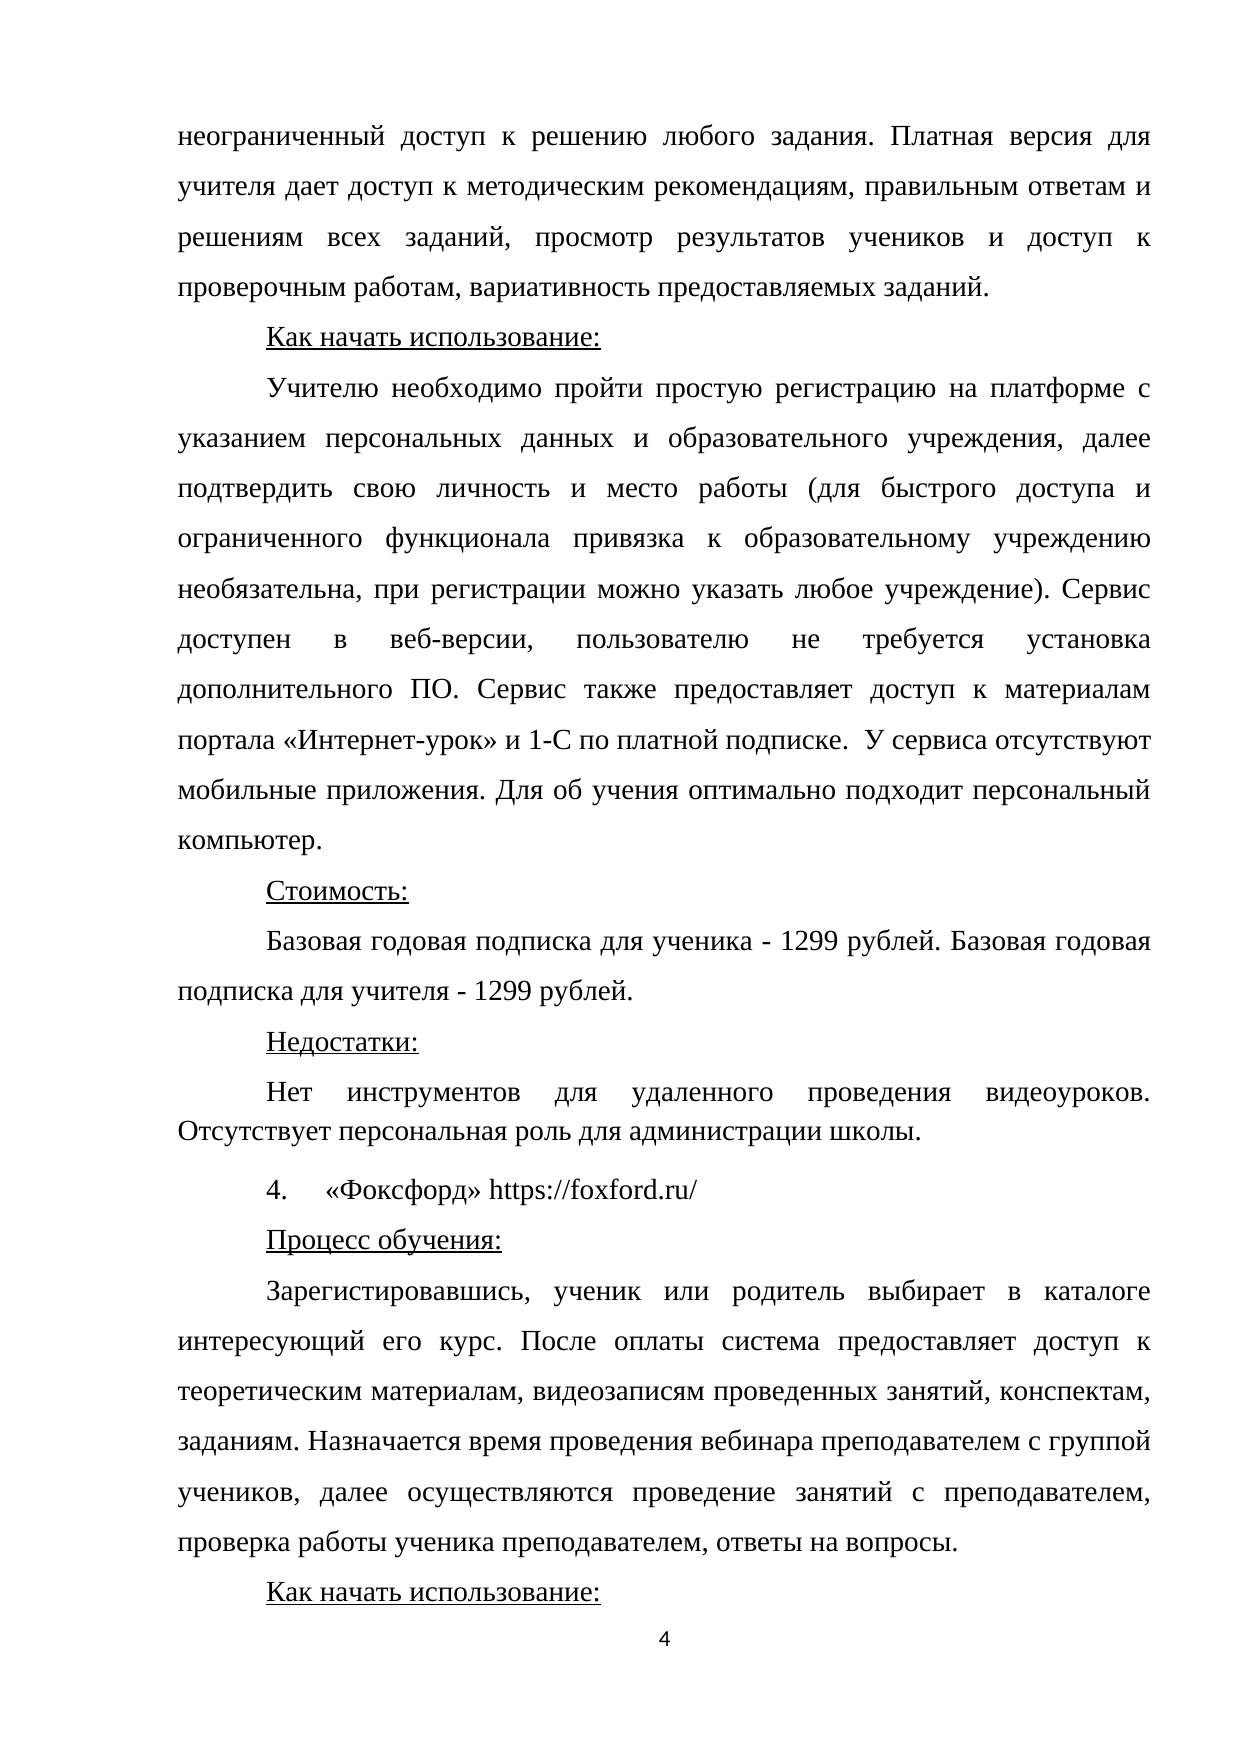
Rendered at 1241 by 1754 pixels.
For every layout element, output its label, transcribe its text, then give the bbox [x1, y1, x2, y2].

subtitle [177, 118, 1152, 303]
subtitle Как начать использование: [177, 1574, 1152, 1608]
subtitle Процесс обучения: [177, 1222, 1152, 1256]
subtitle Базовая годовая подписка для ученика - 1299 рублей. Базовая годовая подписка для учителя - 1299 рублей. [177, 923, 1152, 1007]
subtitle Зарегистировавшись, ученик или родитель выбирает в каталоге интересующий его курс. После оплаты система предоставляет доступ к теоретическим материалам, видеозаписям проведенных занятий, конспектам, заданиям. Назначается время проведения вебинара преподавателем с группой учеников, далее осуществляются проведение занятий с преподавателем, проверка работы ученика преподавателем, ответы на вопросы. [177, 1273, 1152, 1558]
subtitle Как начать использование: [177, 319, 1152, 353]
subtitle «Фоксфорд» https://foxford.ru/ [177, 1172, 1152, 1206]
subtitle Стоимость: [177, 873, 1152, 906]
text Нет инструментов для удаленного проведения видеоуроков. Отсутствует персональная роль для администрации школы. [177, 1074, 1152, 1146]
subtitle Учителю необходимо пройти простую регистрацию на платформе с указанием персональных данных и образовательного учреждения, далее подтвердить свою личность и место работы (для быстрого доступа и ограниченного функционала привязка к образовательному учреждению необязательна, при регистрации можно указать любое учреждение). Сервис доступен в веб-версии, пользователю не требуется установка дополнительного ПО. Сервис также предоставляет доступ к материалам портала «Интернет-урок» и 1-С по платной подписке. У сервиса отсутствуют мобильные приложения. Для об учения оптимально подходит персональный компьютер. [177, 370, 1152, 856]
subtitle Недостатки: [177, 1024, 1152, 1057]
